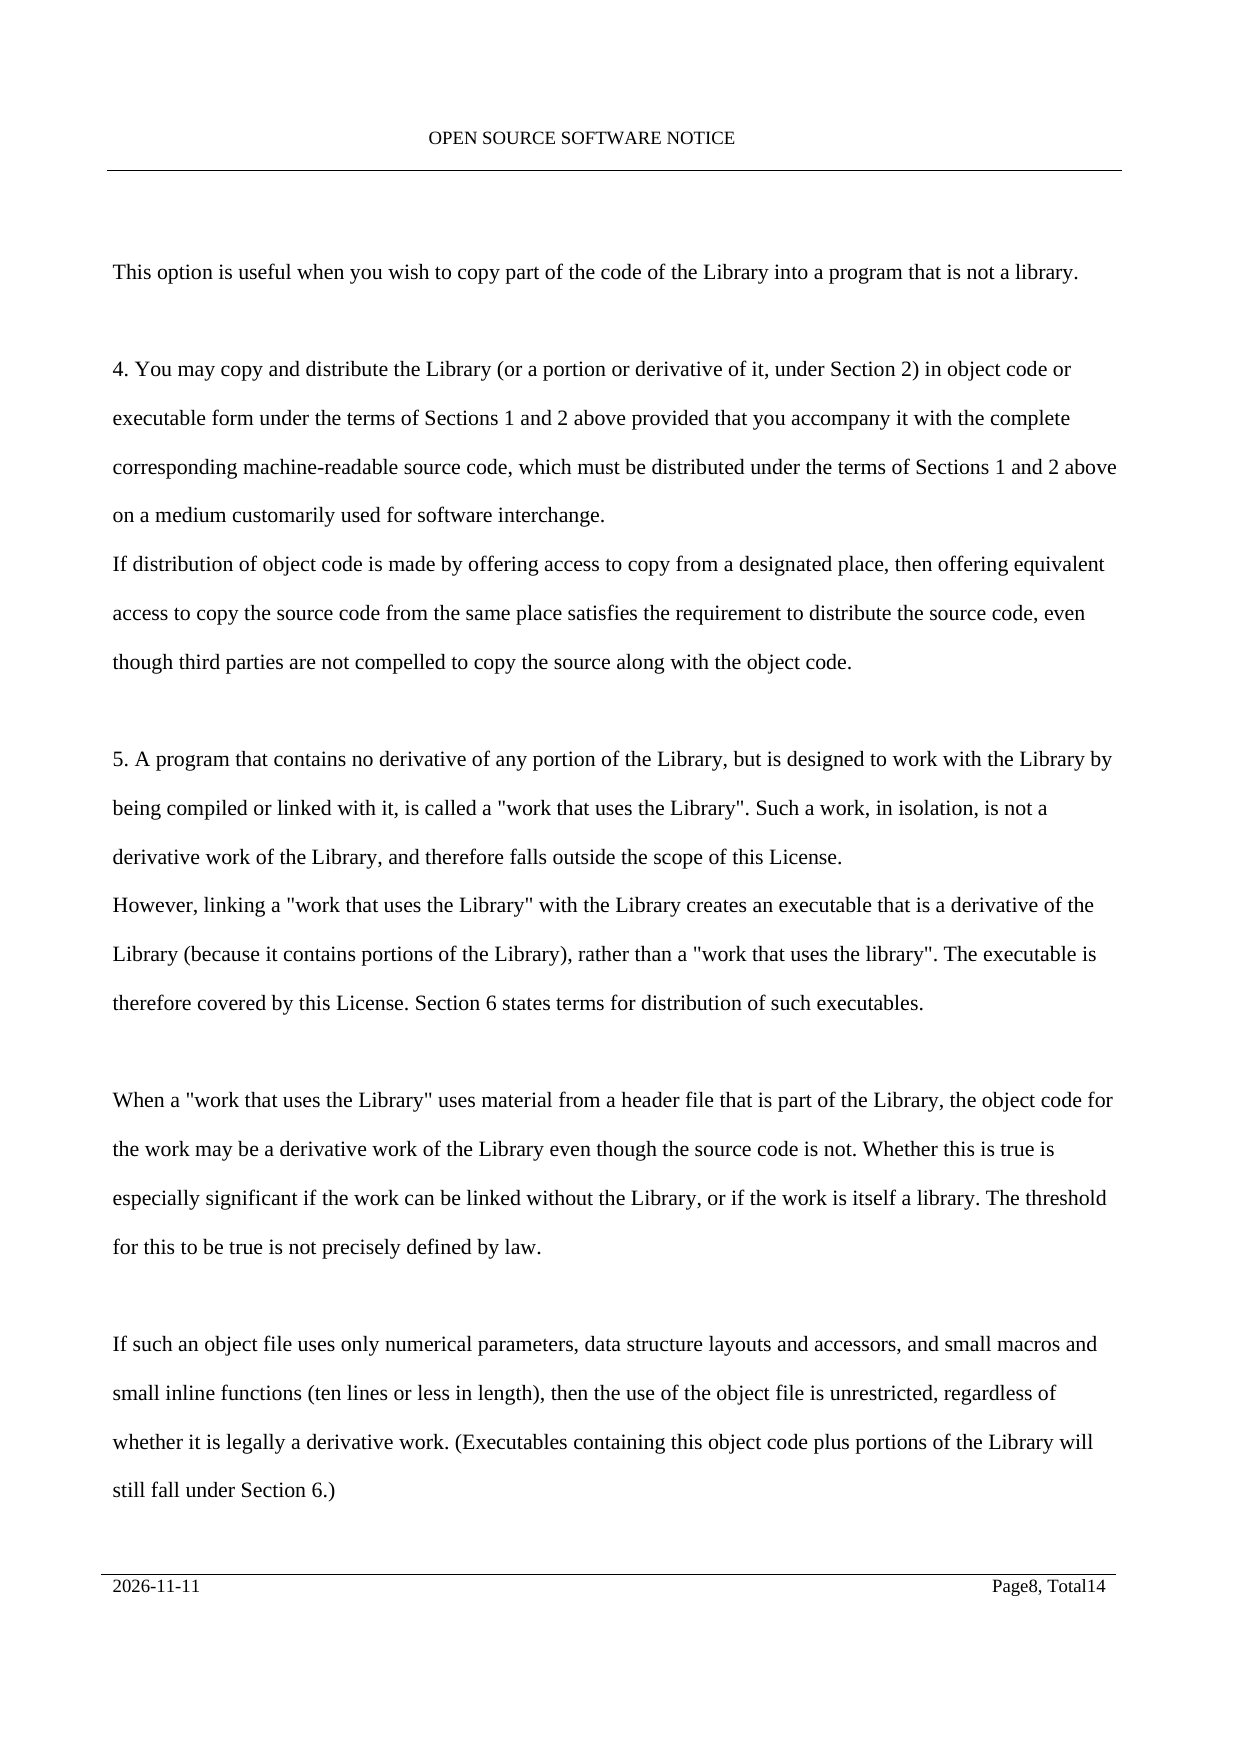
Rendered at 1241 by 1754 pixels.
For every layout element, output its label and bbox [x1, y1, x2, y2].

text [112, 206, 1128, 1506]
